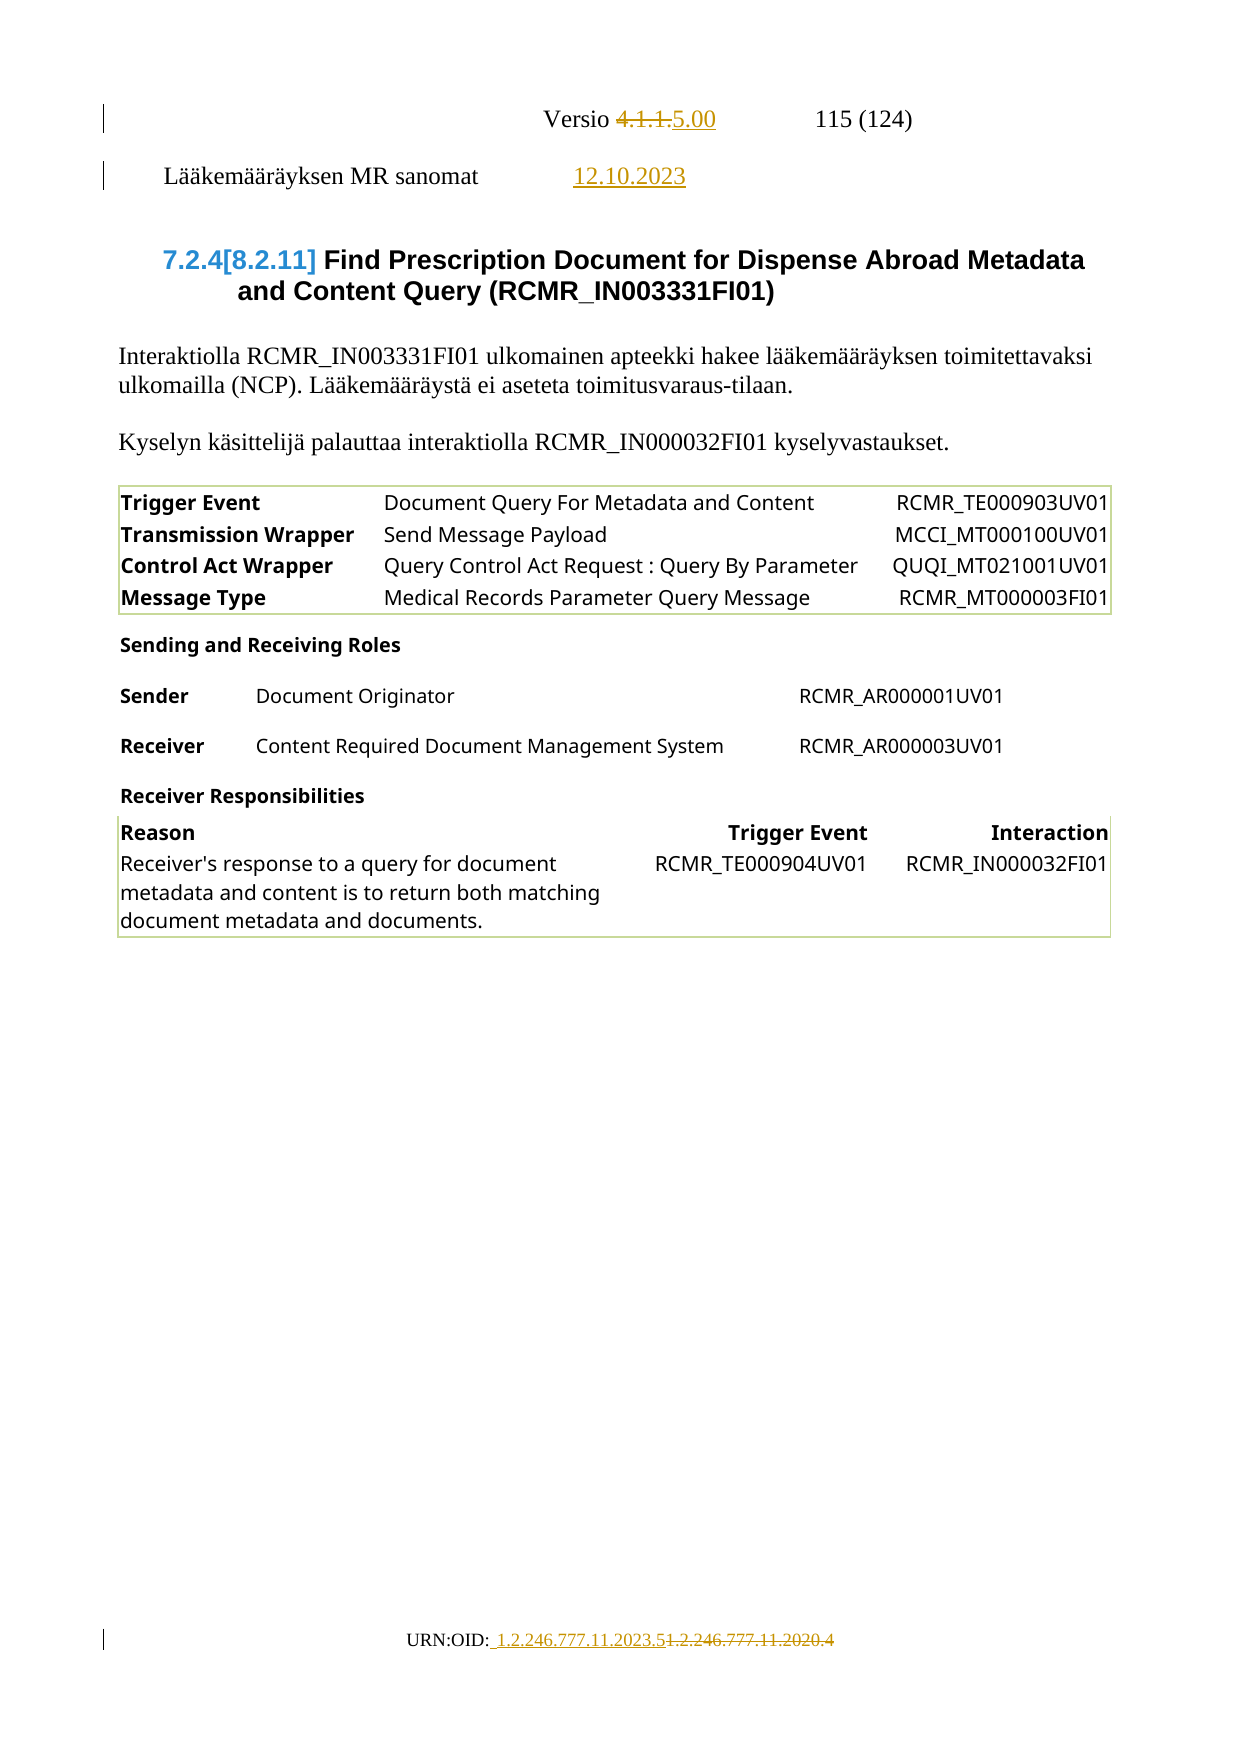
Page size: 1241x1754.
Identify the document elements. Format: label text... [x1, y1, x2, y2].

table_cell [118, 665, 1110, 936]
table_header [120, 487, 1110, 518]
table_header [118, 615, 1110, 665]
text Kyselyn käsittelijä palauttaa interaktiolla RCMR_IN000032FI01 kyselyvastaukset. [118, 427, 1122, 456]
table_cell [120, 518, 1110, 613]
text Interaktiolla RCMR_IN003331FI01 ulkomainen apteekki hakee lääkemääräyksen toimitettavaksi ulkomailla (NCP). Lääkemääräystä ei aseteta toimitusvaraus-tilaan. [118, 341, 1122, 399]
subtitle Find Prescription Document for Dispense Abroad Metadata and Content Query (RCMR_IN003331FI01) [162, 244, 1122, 306]
